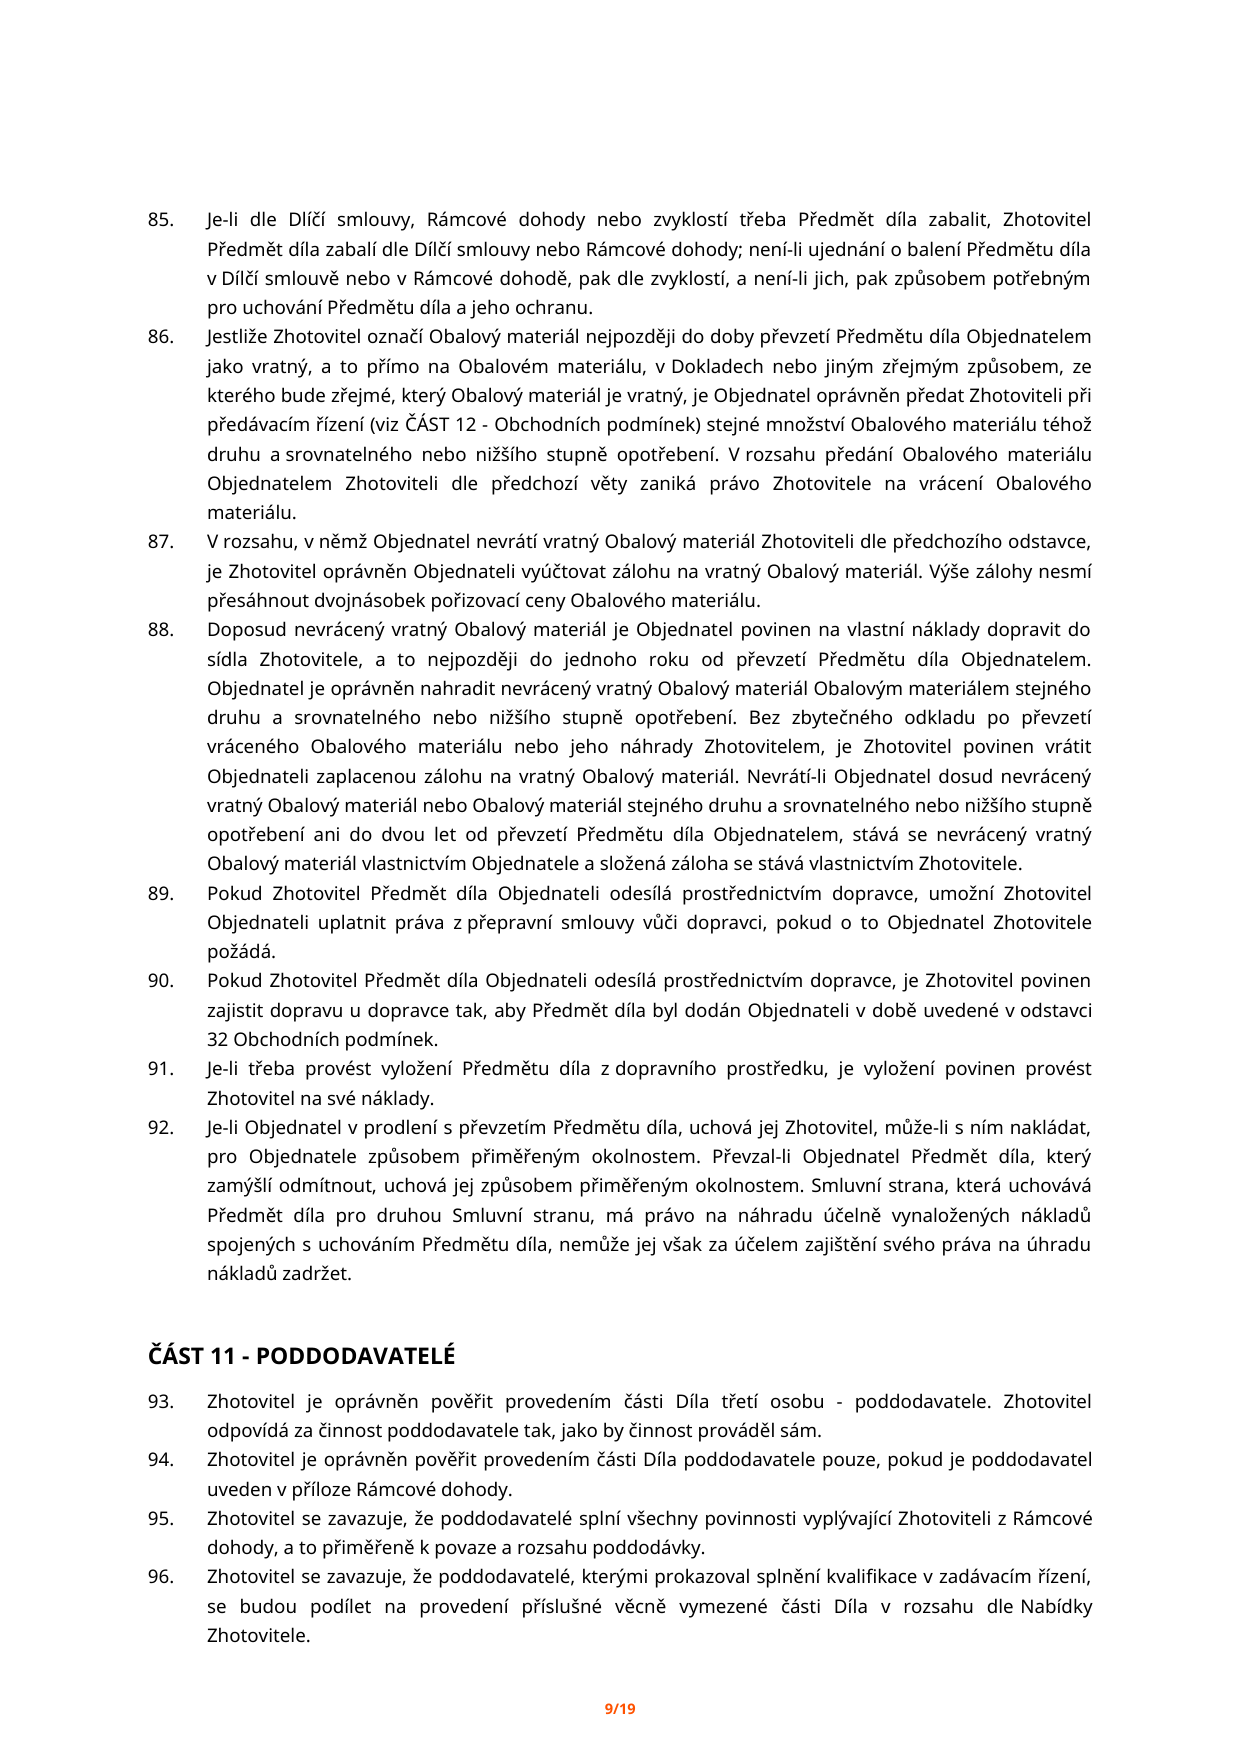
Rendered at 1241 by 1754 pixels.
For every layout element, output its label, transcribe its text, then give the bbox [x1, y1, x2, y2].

list Zhotovitel se zavazuje, že poddodavatelé splní všechny povinnosti vyplývající Zhotoviteli z Rámcové dohody, a to přiměřeně k povaze a rozsahu poddodávky. [148, 1505, 1092, 1560]
list Pokud Zhotovitel Předmět díla Objednateli odesílá prostřednictvím dopravce, je Zhotovitel povinen zajistit dopravu u dopravce tak, aby Předmět díla byl dodán Objednateli v době uvedené v odstavci 32 Obchodních podmínek. [148, 968, 1092, 1052]
list Zhotovitel se zavazuje, že poddodavatelé, kterými prokazoval splnění kvalifikace v zadávacím řízení, se budou podílet na provedení příslušné věcně vymezené části Díla v rozsahu dle Nabídky Zhotovitele. [148, 1564, 1092, 1648]
list Zhotovitel je oprávněn pověřit provedením části Díla poddodavatele pouze, pokud je poddodavatel uveden v příloze Rámcové dohody. [148, 1447, 1092, 1502]
list Doposud nevrácený vratný Obalový materiál je Objednatel povinen na vlastní náklady dopravit do sídla Zhotovitele, a to nejpozději do jednoho roku od převzetí Předmětu díla Objednatelem. Objednatel je oprávněn nahradit nevrácený vratný Obalový materiál Obalovým materiálem stejného druhu a srovnatelného nebo nižšího stupně opotřebení. Bez zbytečného odkladu po převzetí vráceného Obalového materiálu nebo jeho náhrady Zhotovitelem, je Zhotovitel povinen vrátit Objednateli zaplacenou zálohu na vratný Obalový materiál. Nevrátí-li Objednatel dosud nevrácený vratný Obalový materiál nebo Obalový materiál stejného druhu a srovnatelného nebo nižšího stupně opotřebení ani do dvou let od převzetí Předmětu díla Objednatelem, stává se nevrácený vratný Obalový materiál vlastnictvím Objednatele a složená záloha se stává vlastnictvím Zhotovitele. [148, 617, 1092, 876]
subtitle PODDODAVATELÉ [148, 1340, 1092, 1371]
list V rozsahu, v němž Objednatel nevrátí vratný Obalový materiál Zhotoviteli dle předchozího odstavce, je Zhotovitel oprávněn Objednateli vyúčtovat zálohu na vratný Obalový materiál. Výše zálohy nesmí přesáhnout dvojnásobek pořizovací ceny Obalového materiálu. [148, 529, 1092, 613]
list Je-li třeba provést vyložení Předmětu díla z dopravního prostředku, je vyložení povinen provést Zhotovitel na své náklady. [148, 1056, 1092, 1110]
list Jestliže Zhotovitel označí Obalový materiál nejpozději do doby převzetí Předmětu díla Objednatelem jako vratný, a to přímo na Obalovém materiálu, v Dokladech nebo jiným zřejmým způsobem, ze kterého bude zřejmé, který Obalový materiál je vratný, je Objednatel oprávněn předat Zhotoviteli při předávacím řízení (viz ČÁST 12 - Obchodních podmínek) stejné množství Obalového materiálu téhož druhu a srovnatelného nebo nižšího stupně opotřebení. V rozsahu předání Obalového materiálu Objednatelem Zhotoviteli dle předchozí věty zaniká právo Zhotovitele na vrácení Obalového materiálu. [148, 324, 1092, 525]
list Zhotovitel je oprávněn pověřit provedením části Díla třetí osobu - poddodavatele. Zhotovitel odpovídá za činnost poddodavatele tak, jako by činnost prováděl sám. [148, 1388, 1092, 1443]
list Je-li Objednatel v prodlení s převzetím Předmětu díla, uchová jej Zhotovitel, může-li s ním nakládat, pro Objednatele způsobem přiměřeným okolnostem. Převzal-li Objednatel Předmět díla, který zamýšlí odmítnout, uchová jej způsobem přiměřeným okolnostem. Smluvní strana, která uchovává Předmět díla pro druhou Smluvní stranu, má právo na náhradu účelně vynaložených nákladů spojených s uchováním Předmětu díla, nemůže jej však za účelem zajištění svého práva na úhradu nákladů zadržet. [148, 1114, 1092, 1286]
list Pokud Zhotovitel Předmět díla Objednateli odesílá prostřednictvím dopravce, umožní Zhotovitel Objednateli uplatnit práva z přepravní smlouvy vůči dopravci, pokud o to Objednatel Zhotovitele požádá. [148, 880, 1092, 964]
list Je-li dle Dlíčí smlouvy, Rámcové dohody nebo zvyklostí třeba Předmět díla zabalit, Zhotovitel Předmět díla zabalí dle Dílčí smlouvy nebo Rámcové dohody; není-li ujednání o balení Předmětu díla v Dílčí smlouvě nebo v Rámcové dohodě, pak dle zvyklostí, a není-li jich, pak způsobem potřebným pro uchování Předmětu díla a jeho ochranu. [148, 207, 1092, 320]
